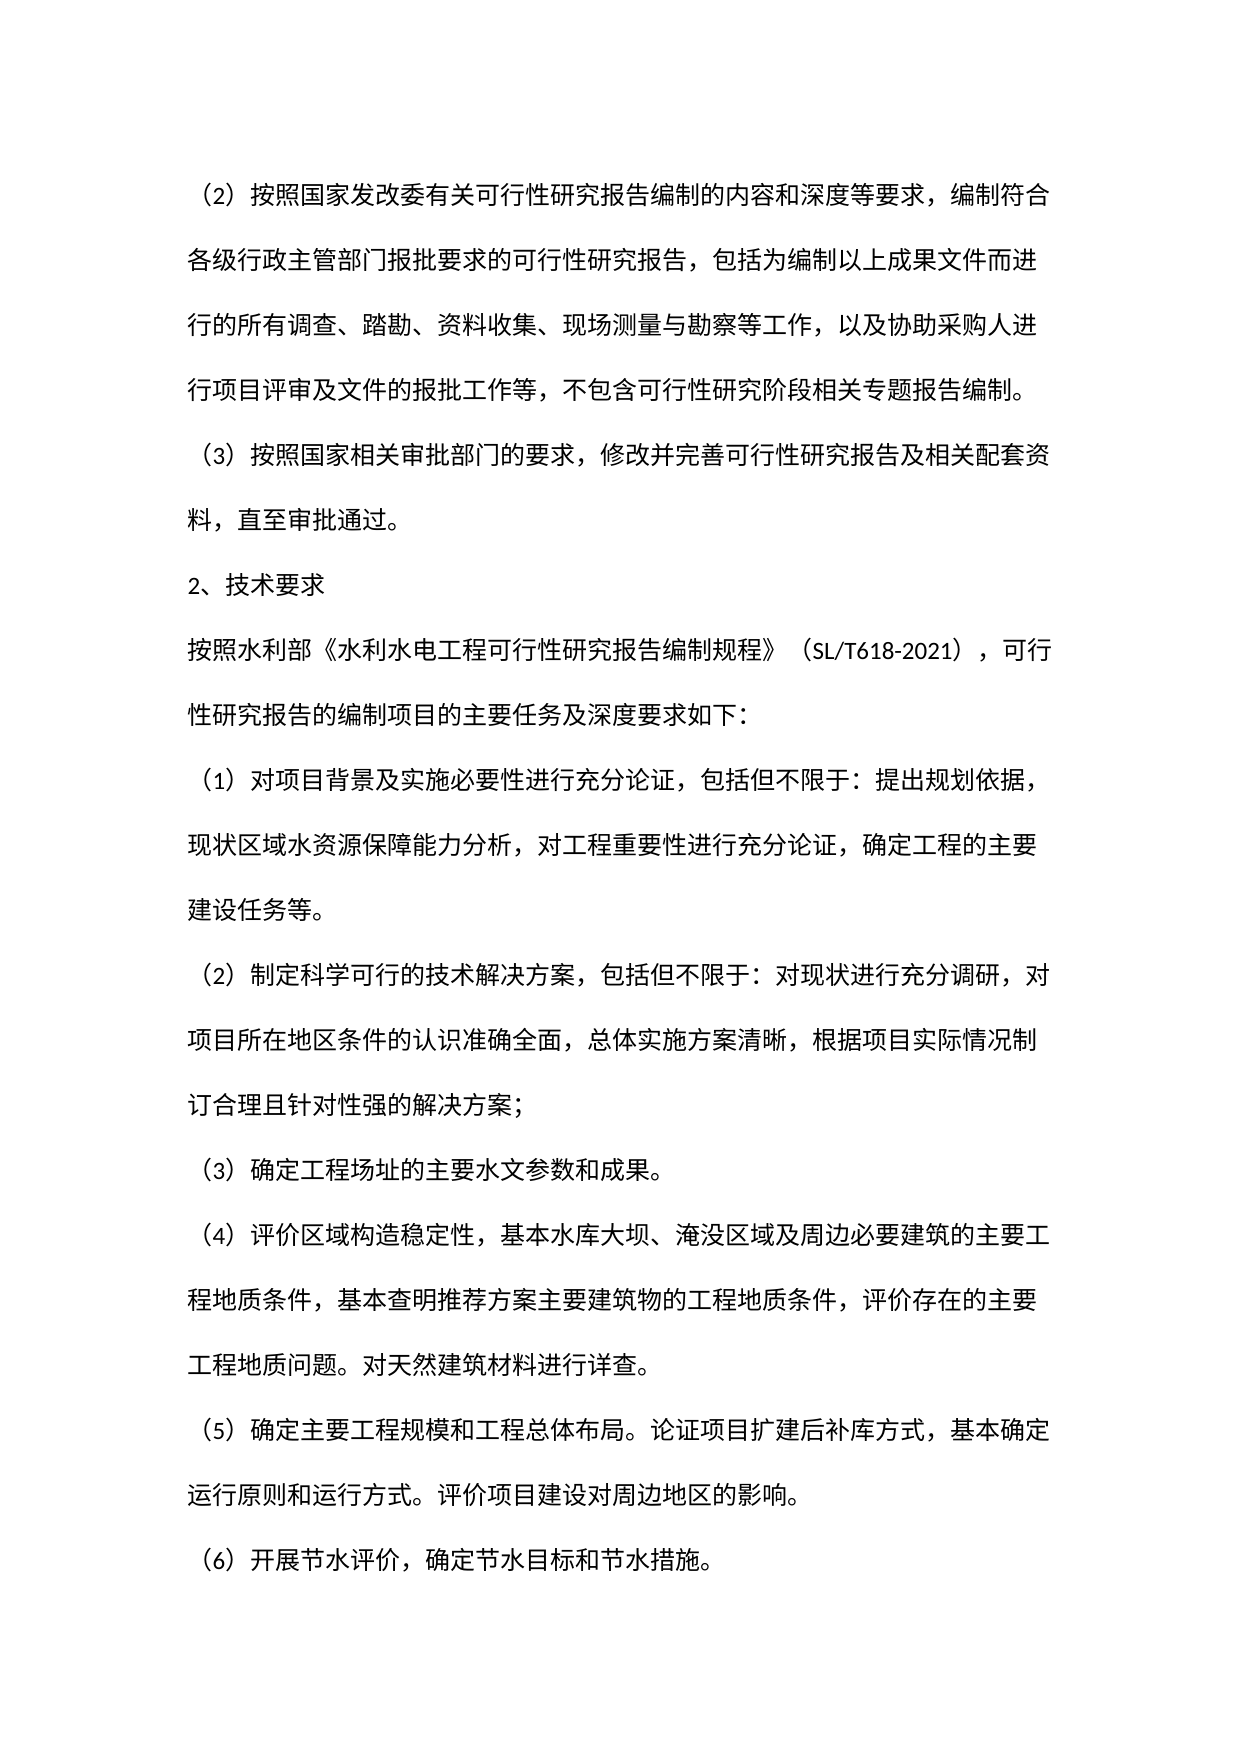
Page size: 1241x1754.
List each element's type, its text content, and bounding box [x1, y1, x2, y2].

text （2）制定科学可行的技术解决方案，包括但不限于：对现状进行充分调研，对项目所在地区条件的认识准确全面，总体实施方案清晰，根据项目实际情况制订合理且针对性强的解决方案； [187, 942, 1053, 1137]
text （1）对项目背景及实施必要性进行充分论证，包括但不限于：提出规划依据，现状区域水资源保障能力分析，对工程重要性进行充分论证，确定工程的主要建设任务等。 [187, 747, 1053, 942]
text （4）评价区域构造稳定性，基本水库大坝、淹没区域及周边必要建筑的主要工程地质条件，基本查明推荐方案主要建筑物的工程地质条件，评价存在的主要工程地质问题。对天然建筑材料进行详查。 [187, 1202, 1053, 1397]
text 按照水利部《水利水电工程可行性研究报告编制规程》（SL/T618-2021），可行性研究报告的编制项目的主要任务及深度要求如下： [187, 617, 1053, 747]
text （6）开展节水评价，确定节水目标和节水措施。 [187, 1527, 1053, 1592]
text （5）确定主要工程规模和工程总体布局。论证项目扩建后补库方式，基本确定运行原则和运行方式。评价项目建设对周边地区的影响。 [187, 1397, 1053, 1527]
text （2）按照国家发改委有关可行性研究报告编制的内容和深度等要求，编制符合各级行政主管部门报批要求的可行性研究报告，包括为编制以上成果文件而进行的所有调查、踏勘、资料收集、现场测量与勘察等工作，以及协助采购人进行项目评审及文件的报批工作等，不包含可行性研究阶段相关专题报告编制。 [187, 162, 1053, 422]
text 2、技术要求 [187, 552, 1053, 617]
text （3）按照国家相关审批部门的要求，修改并完善可行性研究报告及相关配套资料，直至审批通过。 [187, 422, 1053, 552]
text （3）确定工程场址的主要水文参数和成果。 [187, 1137, 1053, 1202]
